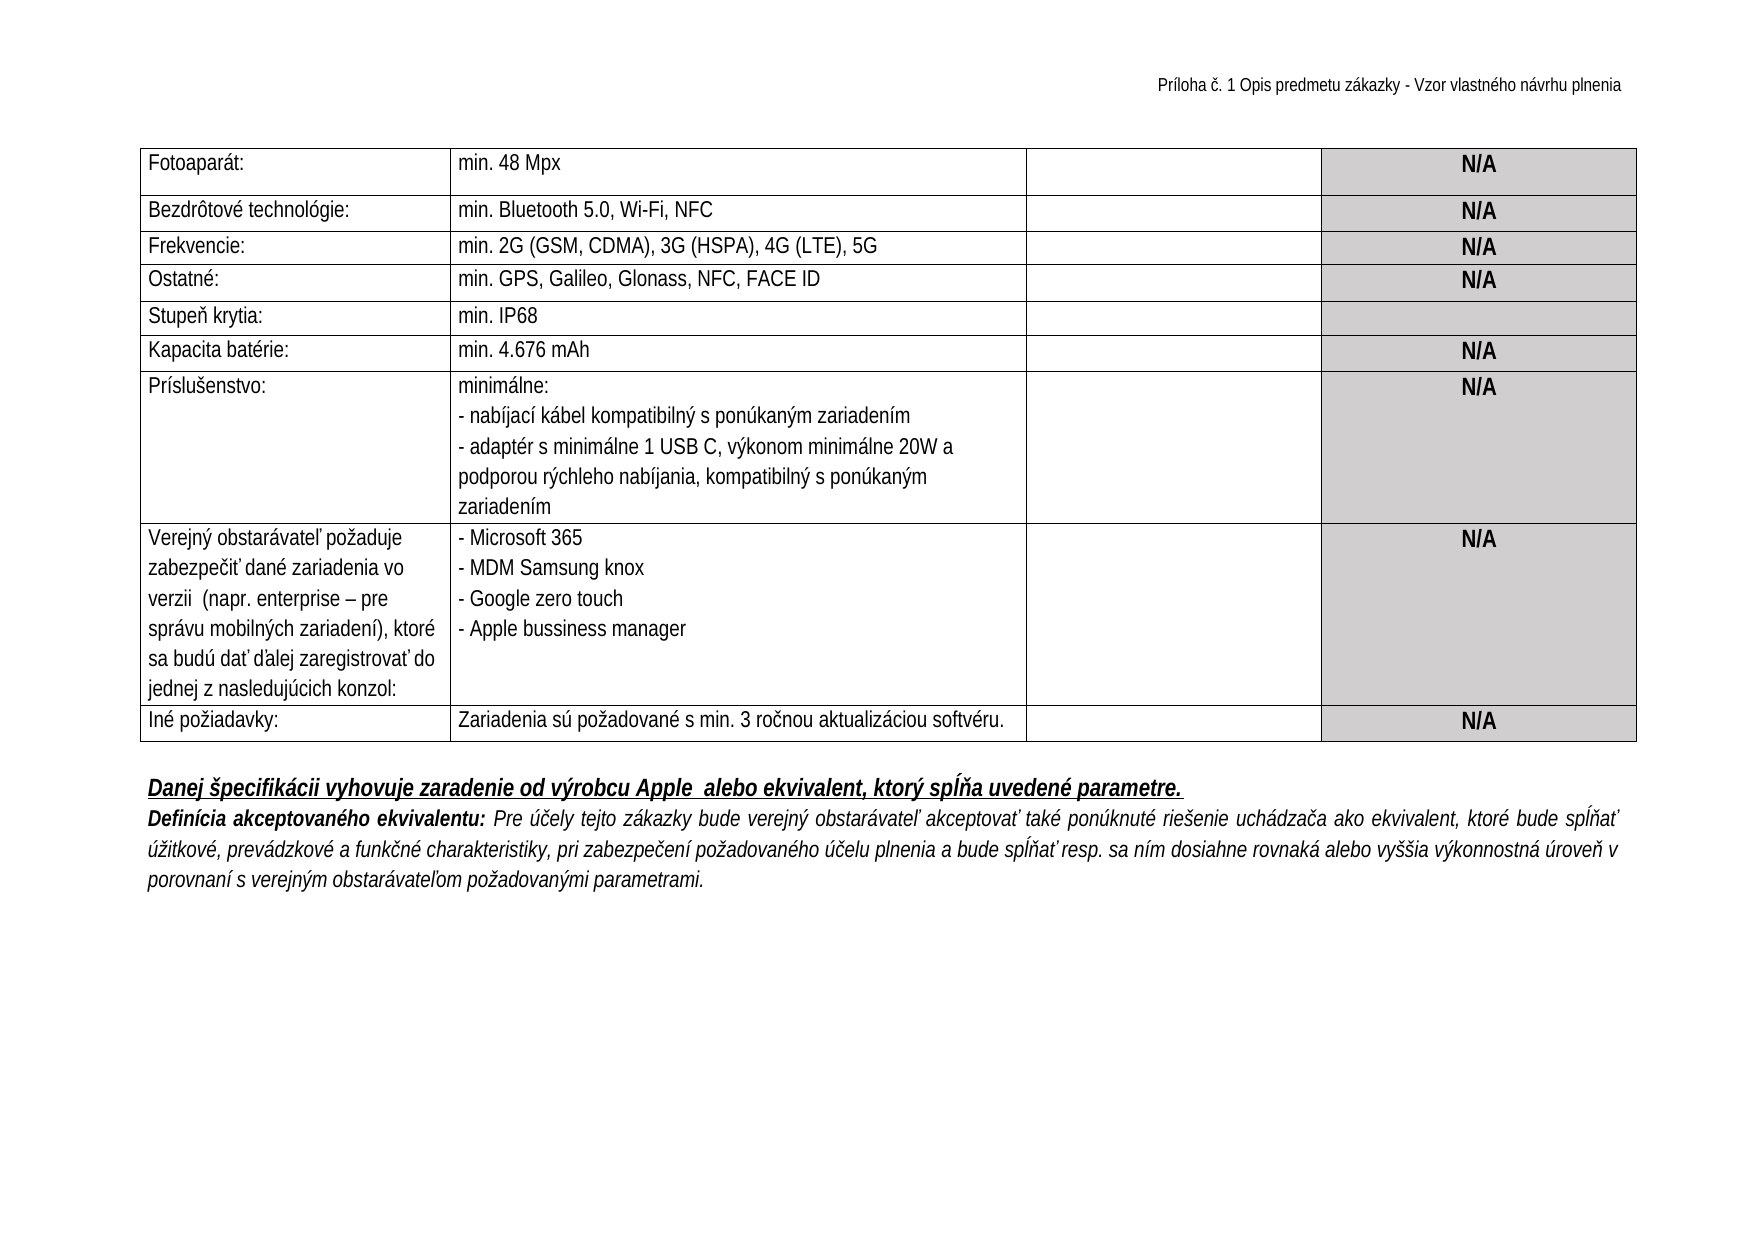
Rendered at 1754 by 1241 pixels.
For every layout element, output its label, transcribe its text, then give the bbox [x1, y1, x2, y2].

table_cell N/A [1322, 706, 1636, 741]
table_cell - Microsoft 365 - MDM Samsung knox - Google zero touch - Apple bussiness manager [451, 524, 1026, 705]
table_cell Zariadenia sú požadované s min. 3 ročnou aktualizáciou softvéru. [451, 706, 1026, 741]
table_cell [1027, 265, 1321, 301]
table_cell Iné požiadavky: [141, 706, 450, 741]
table_cell Frekvencie: [141, 232, 450, 264]
table_cell Fotoaparát: [141, 149, 450, 195]
table_cell minimálne: - nabíjací kábel kompatibilný s ponúkaným zariadením - adaptér s minimálne 1 USB C, výkonom minimálne 20W a podporou rýchleho nabíjania, kompatibilný s ponúkaným zariadením [451, 372, 1026, 523]
text Definícia akceptovaného ekvivalentu: Pre účely tejto zákazky bude verejný obstarávateľ akceptovať také ponúknuté riešenie uchádzača ako ekvivalent, ktoré bude spĺňať úžitkové, prevádzkové a funkčné charakteristiky, pri zabezpečení požadovaného účelu plnenia a bude spĺňať resp. sa ním dosiahne rovnaká alebo vyššia výkonnostná úroveň v porovnaní s verejným obstarávateľom požadovanými parametrami. [148, 805, 1621, 892]
table_cell N/A [1322, 372, 1636, 523]
table_cell N/A [1322, 524, 1636, 705]
table_cell [1027, 524, 1321, 705]
table_cell [1322, 302, 1636, 335]
table_cell Bezdrôtové technológie: [141, 196, 450, 231]
table_cell [1027, 336, 1321, 371]
table_cell Verejný obstarávateľ požaduje zabezpečiť dané zariadenia vo verzii (napr. enterprise – pre správu mobilných zariadení), ktoré sa budú dať ďalej zaregistrovať do jednej z nasledujúcich konzol: [141, 524, 450, 705]
table_cell Ostatné: [141, 265, 450, 301]
table_cell [1027, 196, 1321, 231]
table_cell min. Bluetooth 5.0, Wi-Fi, NFC [451, 196, 1026, 231]
table_cell min. 4.676 mAh [451, 336, 1026, 371]
table_cell Kapacita batérie: [141, 336, 450, 371]
table_cell Príslušenstvo: [141, 372, 450, 523]
table_cell N/A [1322, 232, 1636, 264]
table_cell [1027, 232, 1321, 264]
table_cell N/A [1322, 149, 1636, 195]
table_cell min. 48 Mpx [451, 149, 1026, 195]
table_cell min. 2G (GSM, CDMA), 3G (HSPA), 4G (LTE), 5G [451, 232, 1026, 264]
table_cell N/A [1322, 196, 1636, 231]
text Danej špecifikácii vyhovuje zaradenie od výrobcu Apple alebo ekvivalent, ktorý spĺňa uvedené parametre. [148, 772, 1621, 801]
table_cell min. IP68 [451, 302, 1026, 335]
table_cell [1027, 149, 1321, 195]
table_cell N/A [1322, 265, 1636, 301]
table_cell Stupeň krytia: [141, 302, 450, 335]
table_cell N/A [1322, 336, 1636, 371]
table_cell [1027, 706, 1321, 741]
table_cell min. GPS, Galileo, Glonass, NFC, FACE ID [451, 265, 1026, 301]
table_cell [1027, 302, 1321, 335]
table_cell [1027, 372, 1321, 523]
